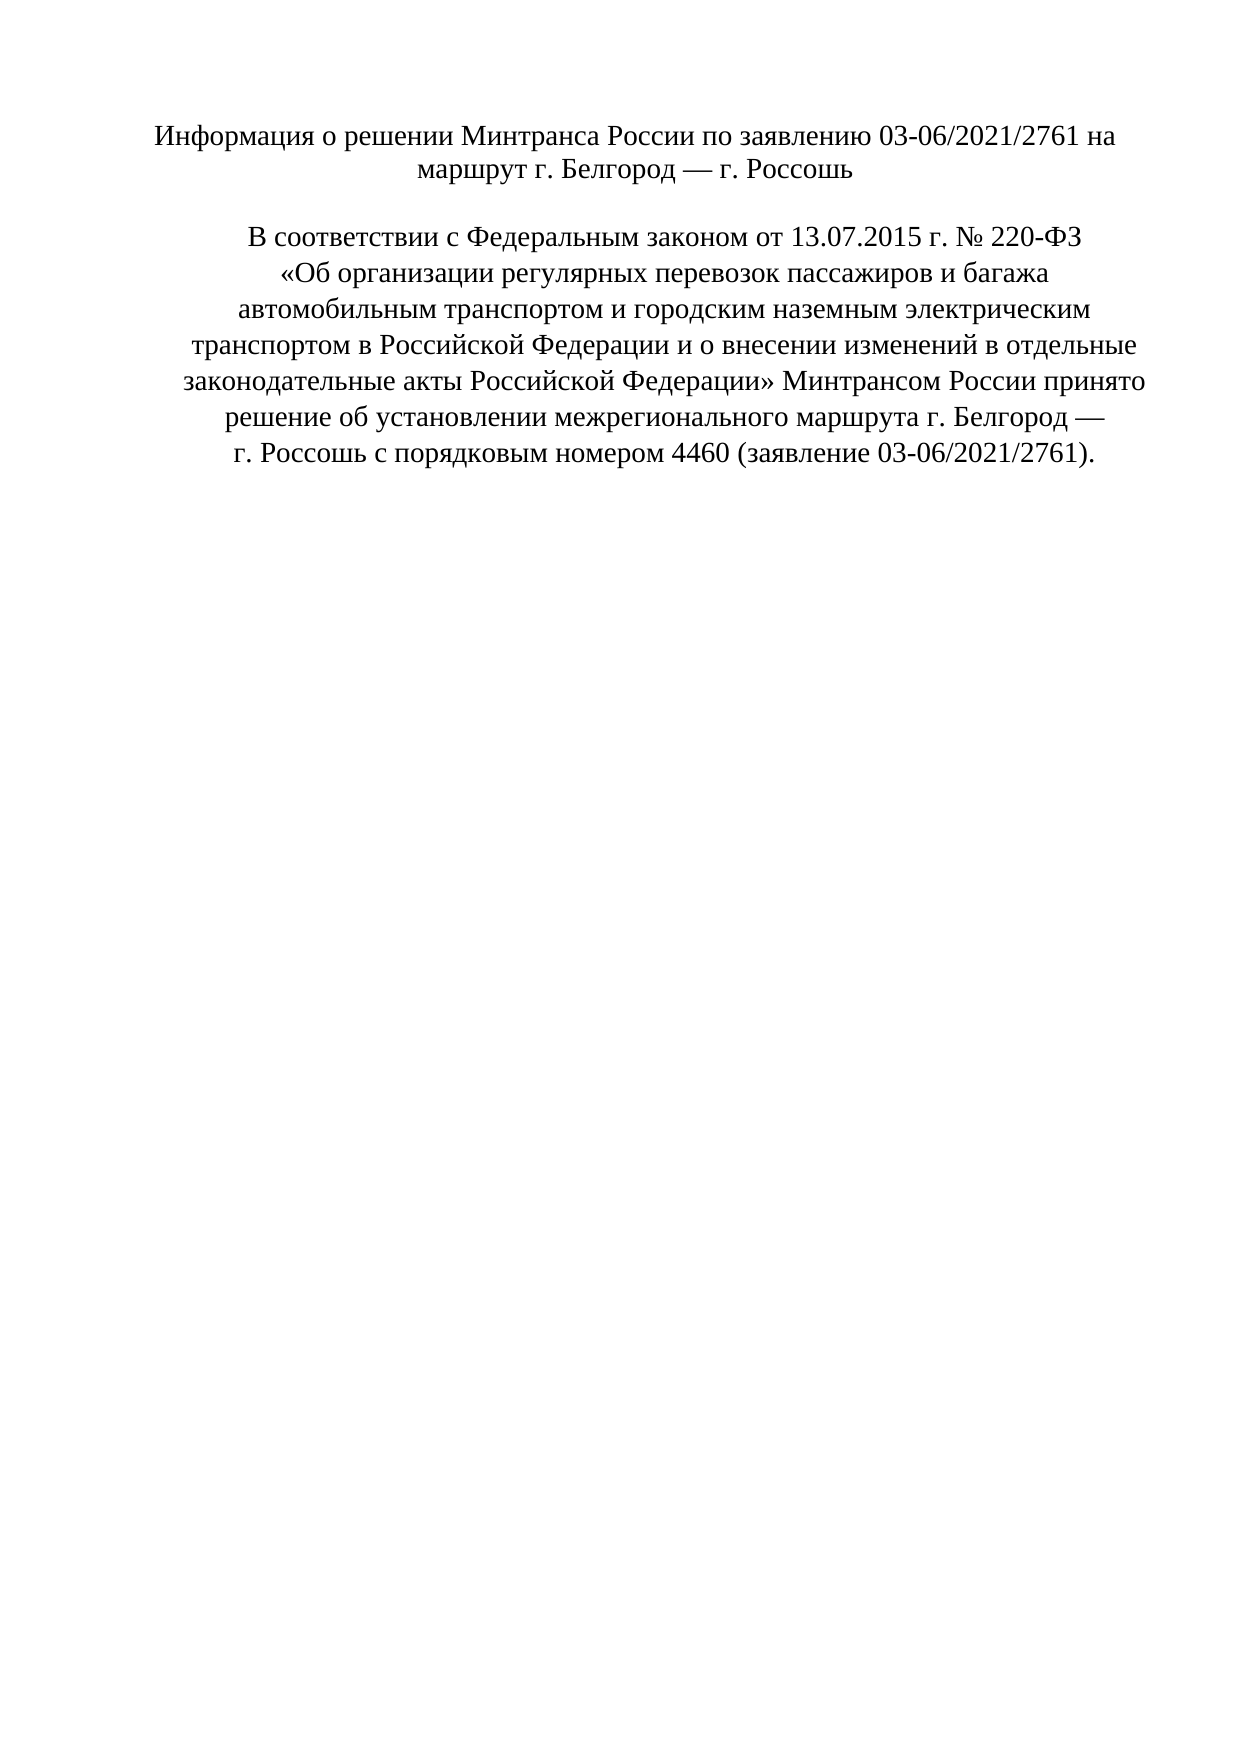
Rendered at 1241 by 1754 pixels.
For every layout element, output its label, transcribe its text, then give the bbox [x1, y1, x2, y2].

text Информация о решении Минтранса России по заявлению 03-06/2021/2761 на маршрут г. Белгород — г. Россошь [118, 118, 1152, 185]
text В соответствии с Федеральным законом от 13.07.2015 г. № 220-ФЗ «Об организации регулярных перевозок пассажиров и багажа автомобильным транспортом и городским наземным электрическим транспортом в Российской Федерации и о внесении изменений в отдельные законодательные акты Российской Федерации» Минтрансом России принято решение об установлении межрегионального маршрута г. Белгород — г. Россошь с порядковым номером 4460 (заявление 03-06/2021/2761). [177, 219, 1152, 469]
